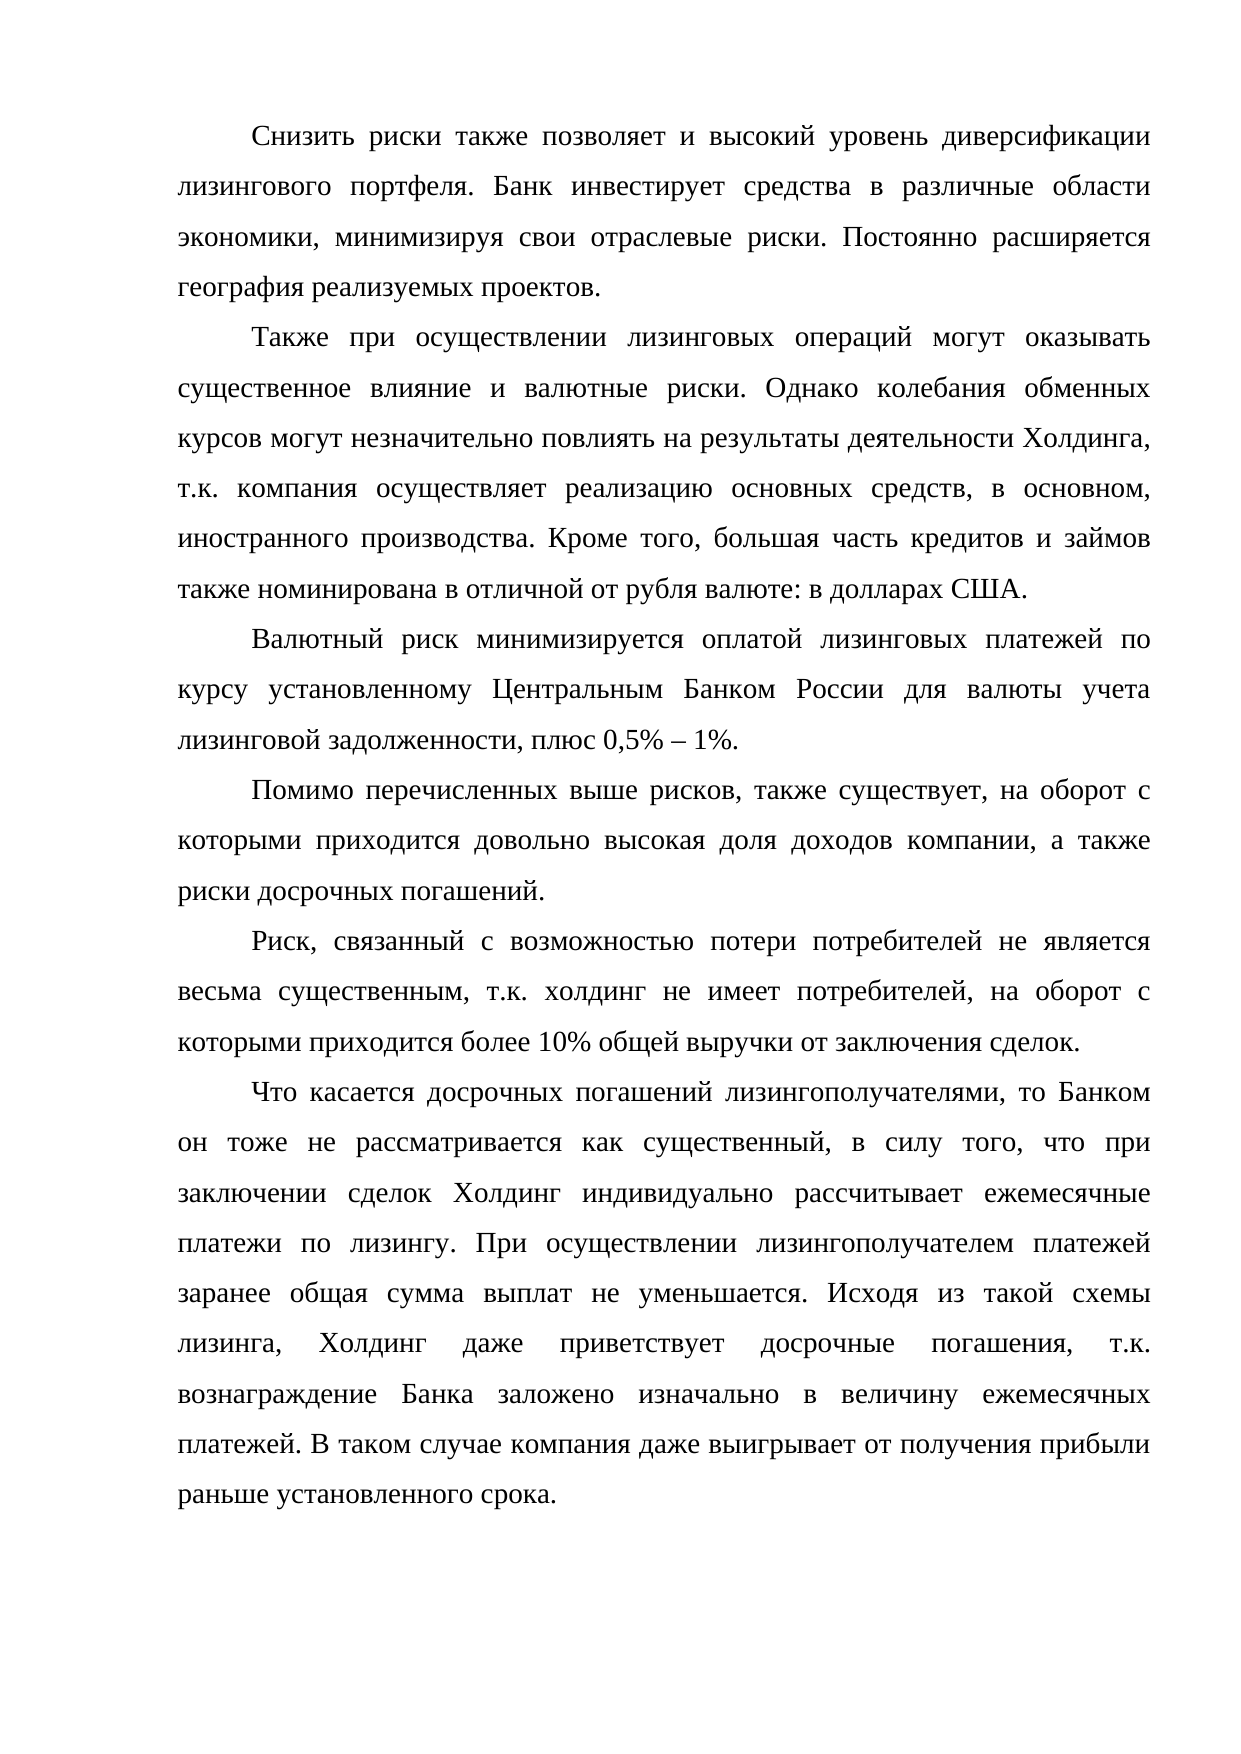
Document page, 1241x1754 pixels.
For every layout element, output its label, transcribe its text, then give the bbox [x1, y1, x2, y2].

text Снизить риски также позволяет и высокий уровень диверсификации лизингового портфеля. Банк инвестирует средства в различные области экономики, минимизируя свои отраслевые риски. Постоянно расширяется география реализуемых проектов. [177, 118, 1152, 303]
text Также при осуществлении лизинговых операций могут оказывать существенное влияние и валютные риски. Однако колебания обменных курсов могут незначительно повлиять на результаты деятельности Холдинга, т.к. компания осуществляет реализацию основных средств, в основном, иностранного производства. Кроме того, большая часть кредитов и займов также номинирована в отличной от рубля валюте: в долларах США. [177, 319, 1152, 604]
text Риск, связанный с возможностью потери потребителей не является весьма существенным, т.к. холдинг не имеет потребителей, на оборот с которыми приходится более 10% общей выручки от заключения сделок. [177, 923, 1152, 1057]
text Помимо перечисленных выше рисков, также существует, на оборот с которыми приходится довольно высокая доля доходов компании, а также риски досрочных погашений. [177, 772, 1152, 906]
text Валютный риск минимизируется оплатой лизинговых платежей по курсу установленному Центральным Банком России для валюты учета лизинговой задолженности, плюс 0,5% – 1%. [177, 621, 1152, 755]
text Что касается досрочных погашений лизингополучателями, то Банком он тоже не рассматривается как существенный, в силу того, что при заключении сделок Холдинг индивидуально рассчитывает ежемесячные платежи по лизингу. При осуществлении лизингополучателем платежей заранее общая сумма выплат не уменьшается. Исходя из такой схемы лизинга, Холдинг даже приветствует досрочные погашения, т.к. вознаграждение Банка заложено изначально в величину ежемесячных платежей. В таком случае компания даже выигрывает от получения прибыли раньше установленного срока. [177, 1074, 1152, 1510]
